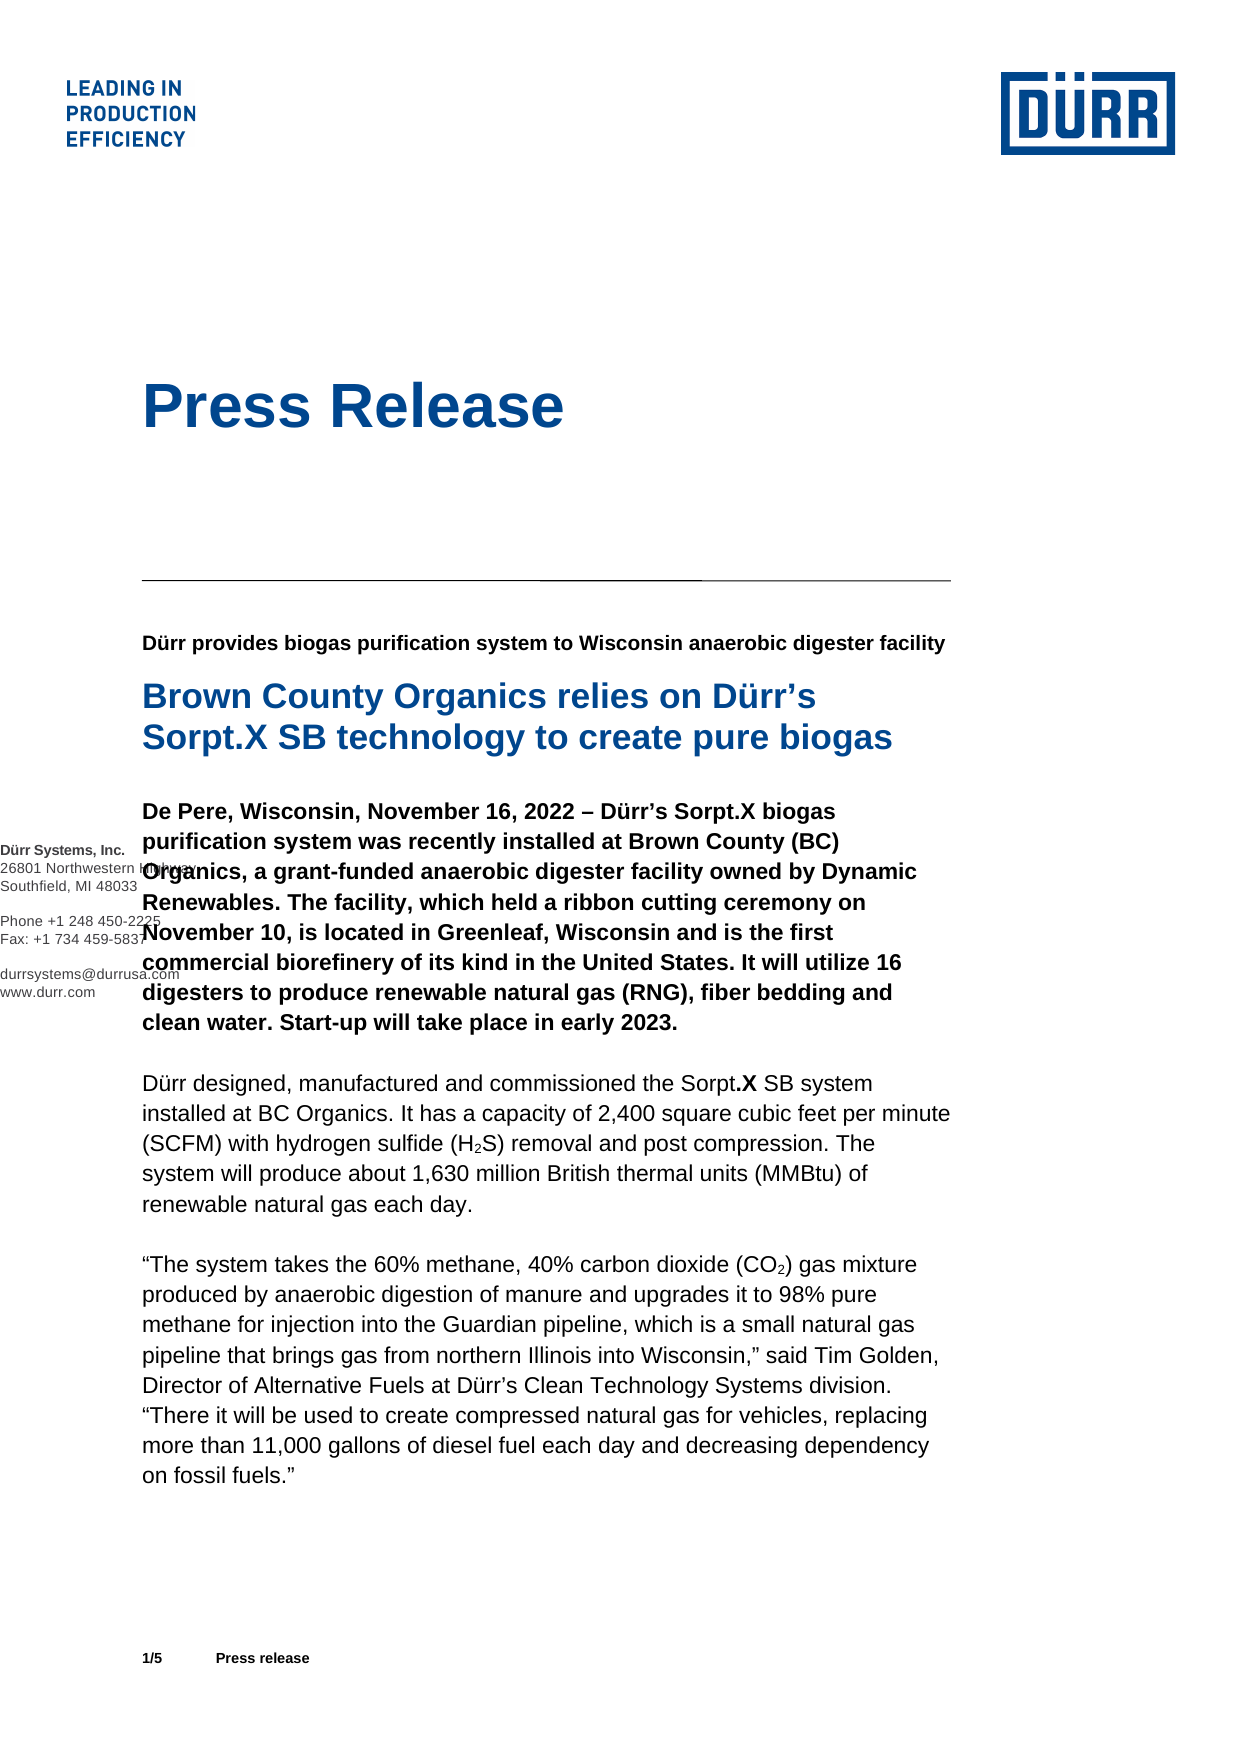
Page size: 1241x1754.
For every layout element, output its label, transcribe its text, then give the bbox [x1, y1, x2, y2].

text “The system takes the 60% methane, 40% carbon dioxide (CO2) gas mixture produced by anaerobic digestion of manure and upgrades it to 98% pure methane for injection into the Guardian pipeline, which is a small natural gas pipeline that brings gas from northern Illinois into Wisconsin,” said Tim Golden, Director of Alternative Fuels at Dürr’s Clean Technology Systems division. “There it will be used to create compressed natural gas for vehicles, replacing more than 11,000 gallons of diesel fuel each day and decreasing dependency on fossil fuels.” [142, 1251, 951, 1489]
text Dürr designed, manufactured and commissioned the Sorpt.X SB system installed at BC Organics. It has a capacity of 2,400 square cubic feet per minute (SCFM) with hydrogen sulfide (H2S) removal and post compression. The system will produce about 1,630 million British thermal units (MMBtu) of renewable natural gas each day. [142, 1070, 951, 1217]
text Dürr provides biogas purification system to Wisconsin anaerobic digester facility [142, 628, 951, 655]
text Press Release [142, 366, 951, 441]
picture [67, 80, 196, 147]
picture [1001, 72, 1175, 155]
text Brown County Organics relies on Dürr’s Sorpt.X SB technology to create pure biogas [142, 676, 951, 757]
text De Pere, Wisconsin, November 16, 2022 – Dürr’s Sorpt.X biogas purification system was recently installed at Brown County (BC) Organics, a grant-funded anaerobic digester facility owned by Dynamic Renewables. The facility, which held a ribbon cutting ceremony on November 10, is located in Greenleaf, Wisconsin and is the first commercial biorefinery of its kind in the United States. It will utilize 16 digesters to produce renewable natural gas (RNG), fiber bedding and clean water. Start-up will take place in early 2023. [142, 798, 951, 1036]
